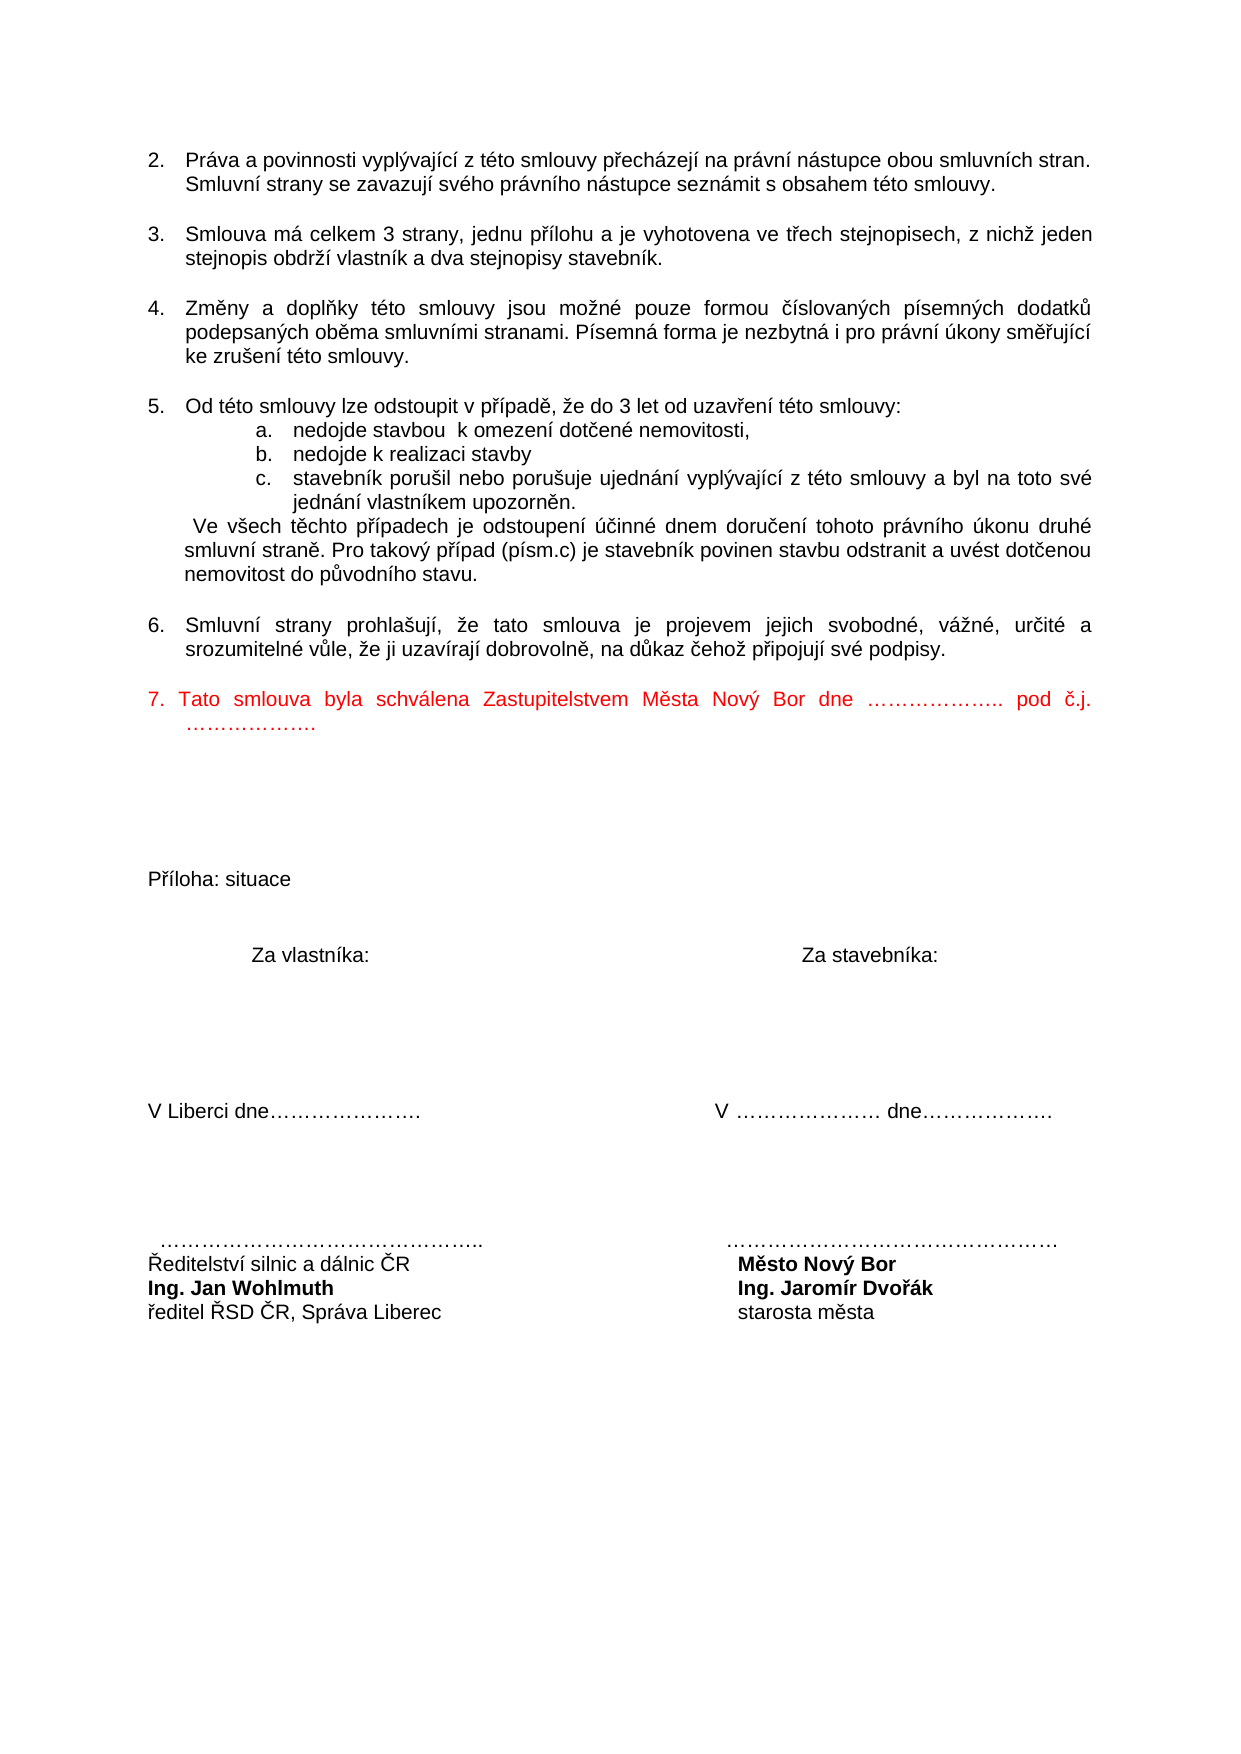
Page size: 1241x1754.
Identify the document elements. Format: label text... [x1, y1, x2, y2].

text 7. Tato smlouva byla schválena Zastupitelstvem Města Nový Bor dne ……………….. pod č.j. ………………. [148, 687, 1093, 734]
list stavebník porušil nebo porušuje ujednání vyplývající z této smlouvy a byl na toto své jednání vlastníkem upozorněn. [255, 466, 1093, 514]
list nedojde k realizaci stavby [255, 442, 1093, 466]
text Ve všech těchto případech je odstoupení účinné dnem doručení tohoto právního úkonu druhé smluvní straně. Pro takový případ (písm.c) je stavebník povinen stavbu odstranit a uvést dotčenou nemovitost do původního stavu. [148, 514, 1093, 586]
text 3. Smlouva má celkem 3 strany, jednu přílohu a je vyhotovena ve třech stejnopisech, z nichž jeden stejnopis obdrží vlastník a dva stejnopisy stavebník. [148, 222, 1093, 270]
text 2. Práva a povinnosti vyplývající z této smlouvy přecházejí na právní nástupce obou smluvních stran. Smluvní strany se zavazují svého právního nástupce seznámit s obsahem této smlouvy. [148, 148, 1093, 196]
text ……………………………………….. ………………………………………… Ředitelství silnic a dálnic ČR Město Nový Bor [148, 1228, 1093, 1276]
text Příloha: situace [148, 866, 1093, 890]
text Ing. Jan Wohlmuth Ing. Jaromír Dvořák ředitel ŘSD ČR, Správa Liberec starosta města [148, 1276, 1093, 1324]
text 5. Od této smlouvy lze odstoupit v případě, že do 3 let od uzavření této smlouvy: [148, 394, 1093, 418]
text V Liberci dne…………………. V ………………… dne………………. [148, 1099, 1093, 1123]
list nedojde stavbou k omezení dotčené nemovitosti, [255, 418, 1093, 442]
text 6. Smluvní strany prohlašují, že tato smlouva je projevem jejich svobodné, vážné, určité a srozumitelné vůle, že ji uzavírají dobrovolně, na důkaz čehož připojují své podpisy. [148, 612, 1093, 660]
text 4. Změny a doplňky této smlouvy jsou možné pouze formou číslovaných písemných dodatků podepsaných oběma smluvními stranami. Písemná forma je nezbytná i pro právní úkony směřující ke zrušení této smlouvy. [148, 296, 1093, 368]
text Za vlastníka: Za stavebníka: [148, 943, 1093, 967]
